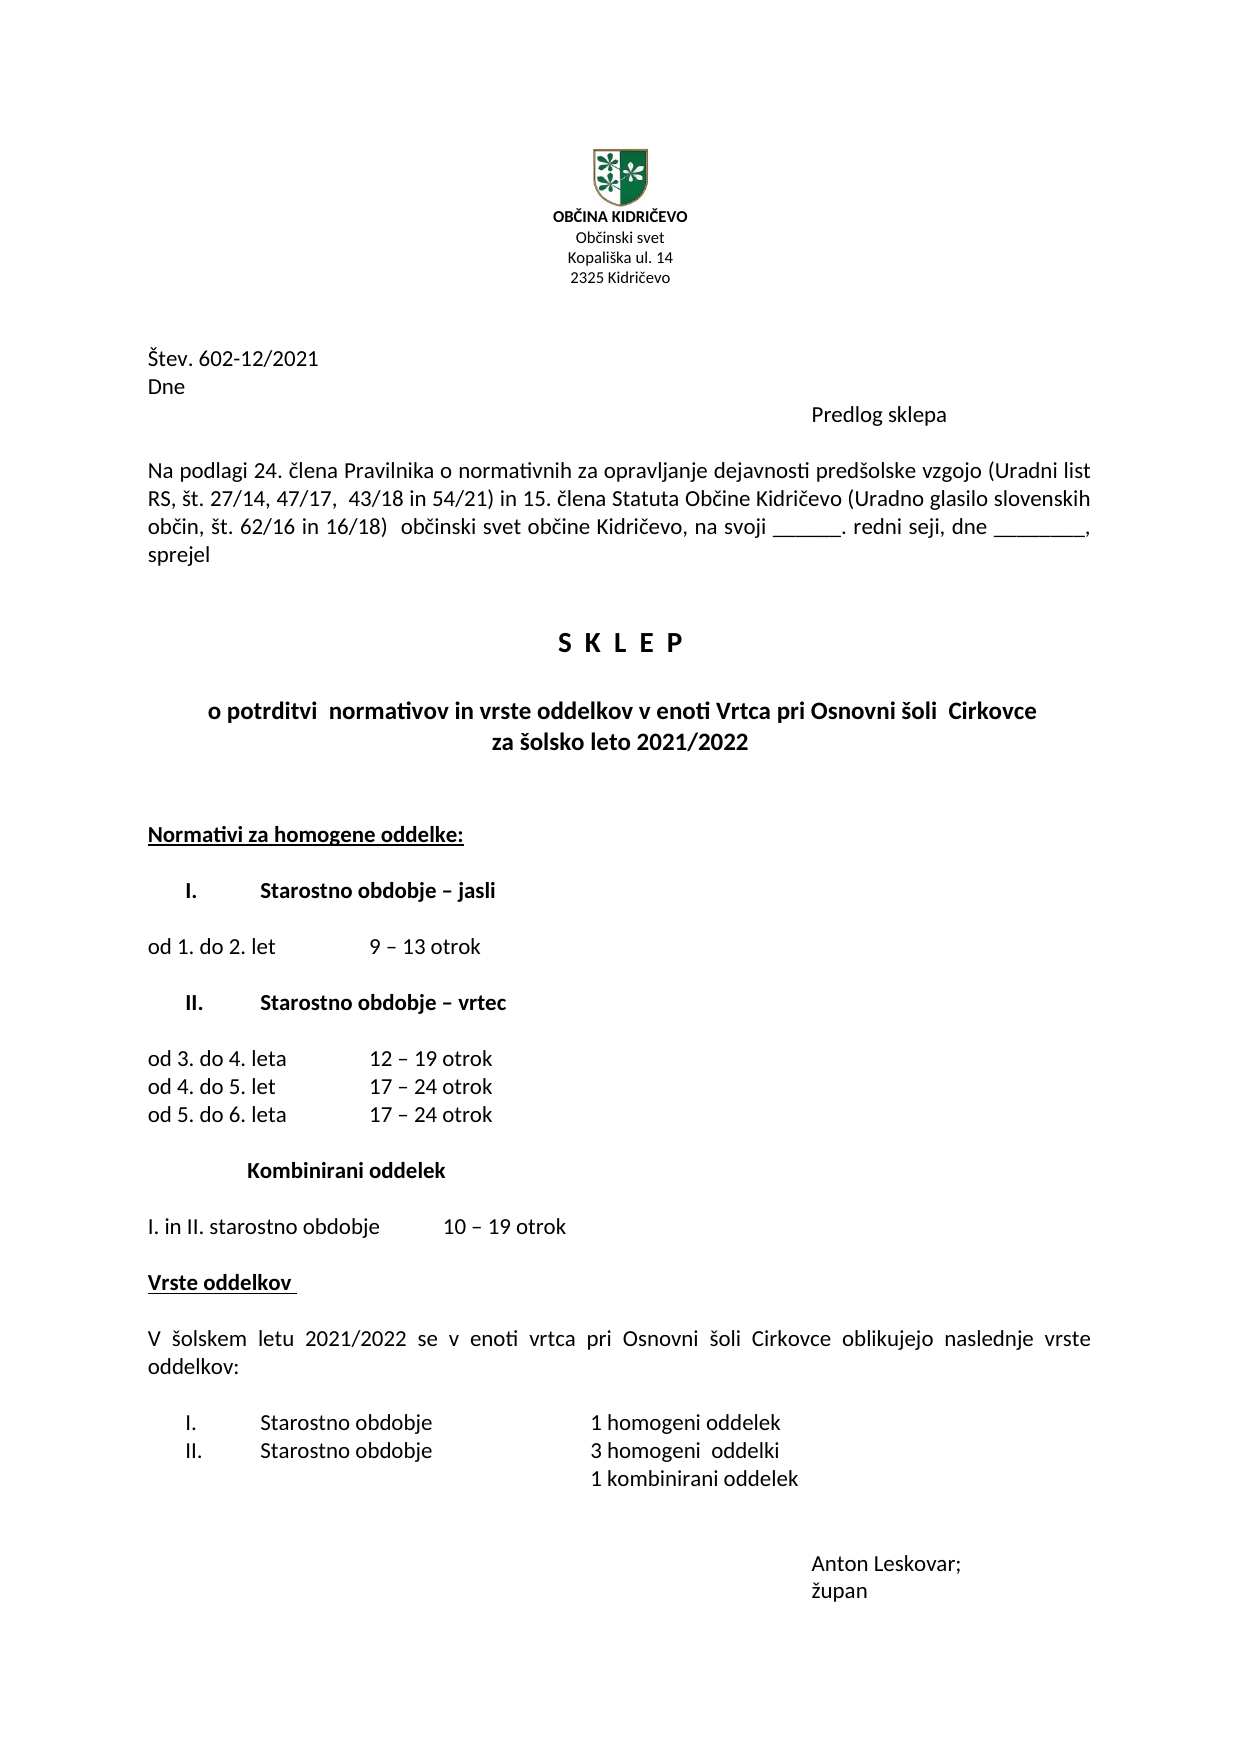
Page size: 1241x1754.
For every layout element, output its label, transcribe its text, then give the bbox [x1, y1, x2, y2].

text S K L E P [148, 624, 1093, 660]
text o potrditvi normativov in vrste oddelkov v enoti Vrtca pri Osnovni šoli Cirkovce [148, 695, 1093, 726]
text OBČINA KIDRIČEVO [148, 207, 1093, 227]
text Štev. 602-12/2021 [148, 344, 1093, 372]
text Normativi za homogene oddelke: [148, 820, 1093, 848]
list Starostno obdobje 1 homogeni oddelek [185, 1408, 1093, 1437]
list Starostno obdobje – vrtec [185, 988, 1093, 1016]
text Kombinirani oddelek [148, 1156, 1093, 1184]
text Predlog sklepa [148, 400, 1093, 428]
text župan [148, 1577, 1093, 1605]
text V šolskem letu 2021/2022 se v enoti vrtca pri Osnovni šoli Cirkovce oblikujejo naslednje vrste oddelkov: [148, 1324, 1093, 1381]
list Starostno obdobje – jasli [185, 876, 1093, 904]
text 2325 Kidričevo [148, 268, 1093, 288]
text Anton Leskovar; [148, 1549, 1093, 1577]
text 1 kombinirani oddelek [260, 1464, 1093, 1493]
text Na podlagi 24. člena Pravilnika o normativnih za opravljanje dejavnosti predšolske vzgojo (Uradni list RS, št. 27/14, 47/17, 43/18 in 54/21) in 15. člena Statuta Občine Kidričevo (Uradno glasilo slovenskih občin, št. 62/16 in 16/18) občinski svet občine Kidričevo, na svoji ______. redni seji, dne ________, sprejel [148, 456, 1093, 568]
list Starostno obdobje 3 homogeni oddelki [185, 1437, 1093, 1464]
picture [591, 147, 649, 207]
text od 1. do 2. let 9 – 13 otrok [148, 932, 1093, 960]
text od 4. do 5. let 17 – 24 otrok [148, 1072, 1093, 1100]
text od 5. do 6. leta 17 – 24 otrok [148, 1100, 1093, 1128]
text Občinski svet [148, 227, 1093, 247]
text za šolsko leto 2021/2022 [148, 726, 1093, 756]
text od 3. do 4. leta 12 – 19 otrok [148, 1044, 1093, 1072]
text Kopališka ul. 14 [148, 247, 1093, 268]
text I. in II. starostno obdobje 10 – 19 otrok [148, 1212, 1093, 1240]
text Dne [148, 372, 1093, 400]
text Vrste oddelkov [148, 1268, 1093, 1296]
